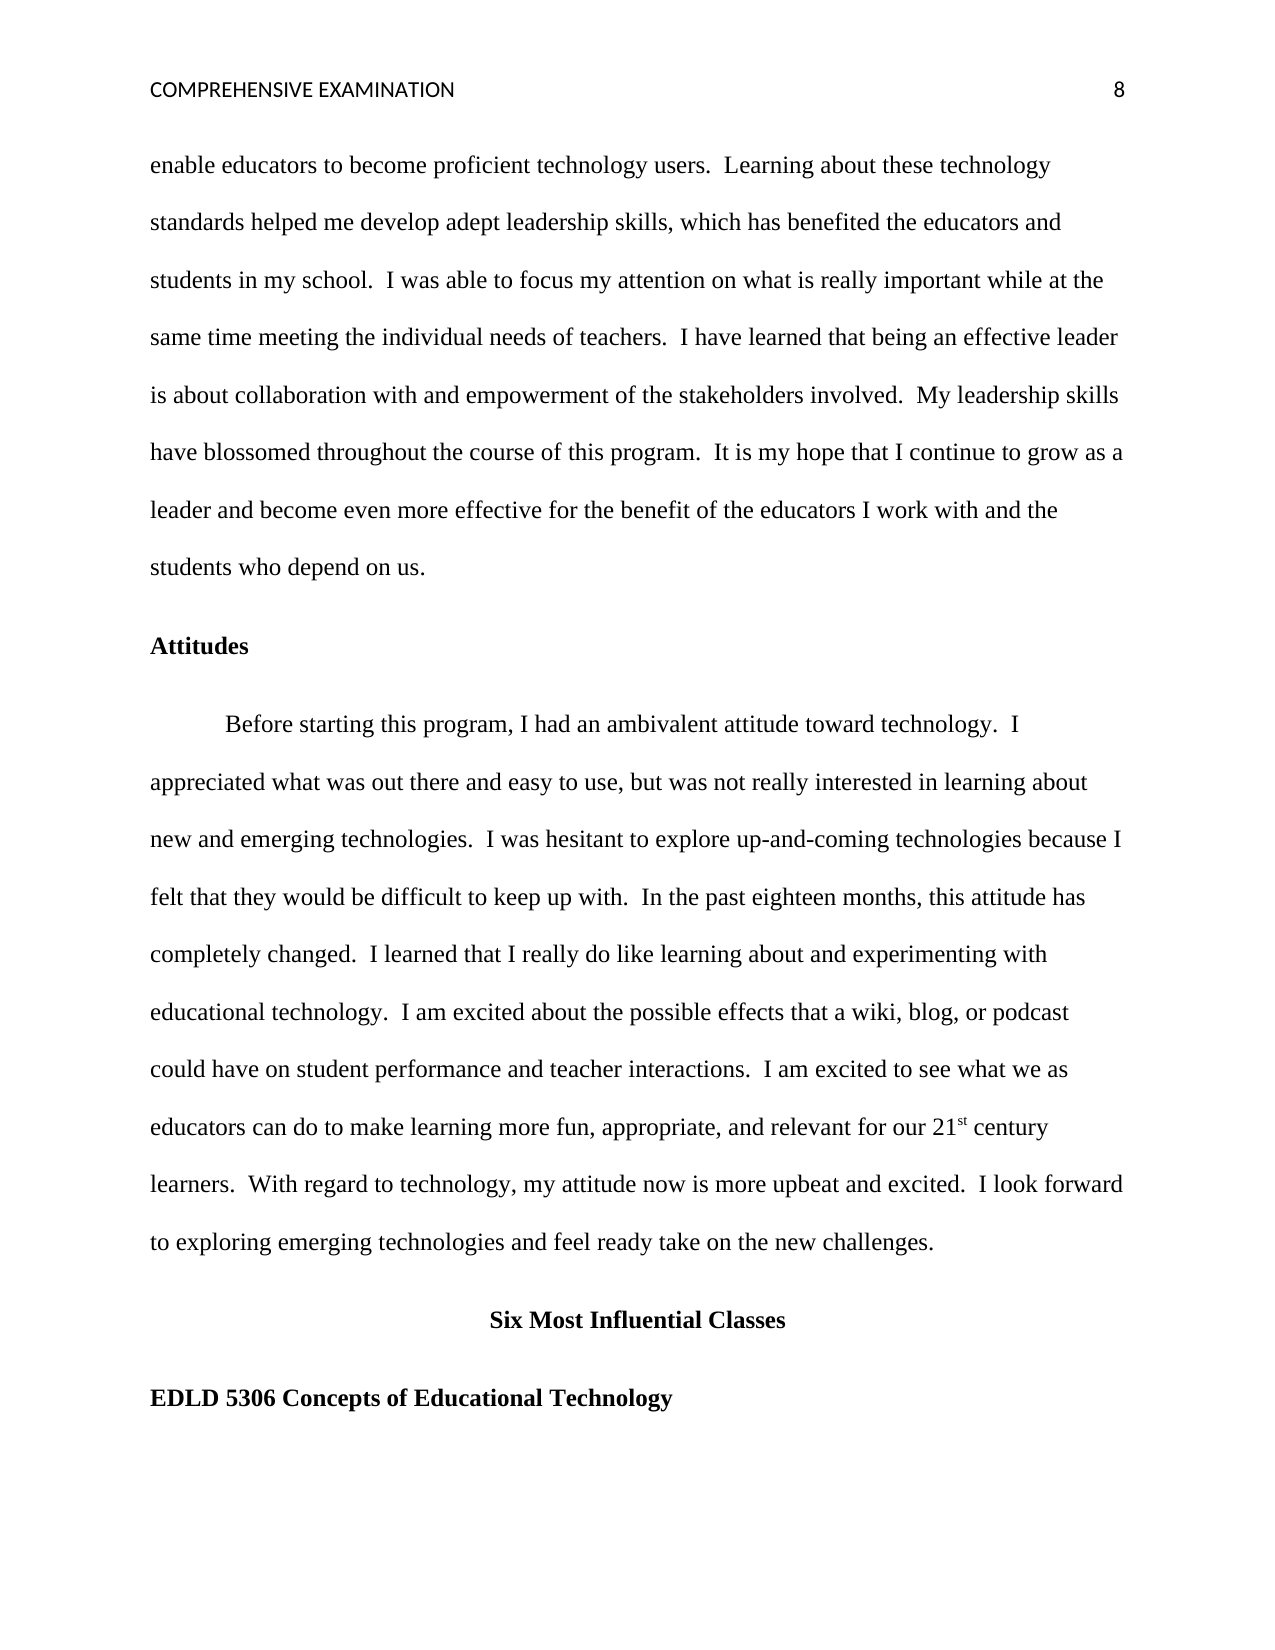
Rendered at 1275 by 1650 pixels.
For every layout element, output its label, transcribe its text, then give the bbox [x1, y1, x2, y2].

text EDLD 5306 Concepts of Educational Technology [150, 1383, 1125, 1412]
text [150, 150, 1125, 581]
text Six Most Influential Classes [150, 1305, 1125, 1334]
text Before starting this program, I had an ambivalent attitude toward technology. I appreciated what was out there and easy to use, but was not really interested in learning about new and emerging technologies. I was hesitant to explore up-and-coming technologies because I felt that they would be difficult to keep up with. In the past eighteen months, this attitude has completely changed. I learned that I really do like learning about and experimenting with educational technology. I am excited about the possible effects that a wiki, blog, or podcast could have on student performance and teacher interactions. I am excited to see what we as educators can do to make learning more fun, appropriate, and relevant for our 21st century learners. With regard to technology, my attitude now is more upbeat and excited. I look forward to exploring emerging technologies and feel ready take on the new challenges. [150, 709, 1125, 1255]
text Attitudes [150, 631, 1125, 659]
